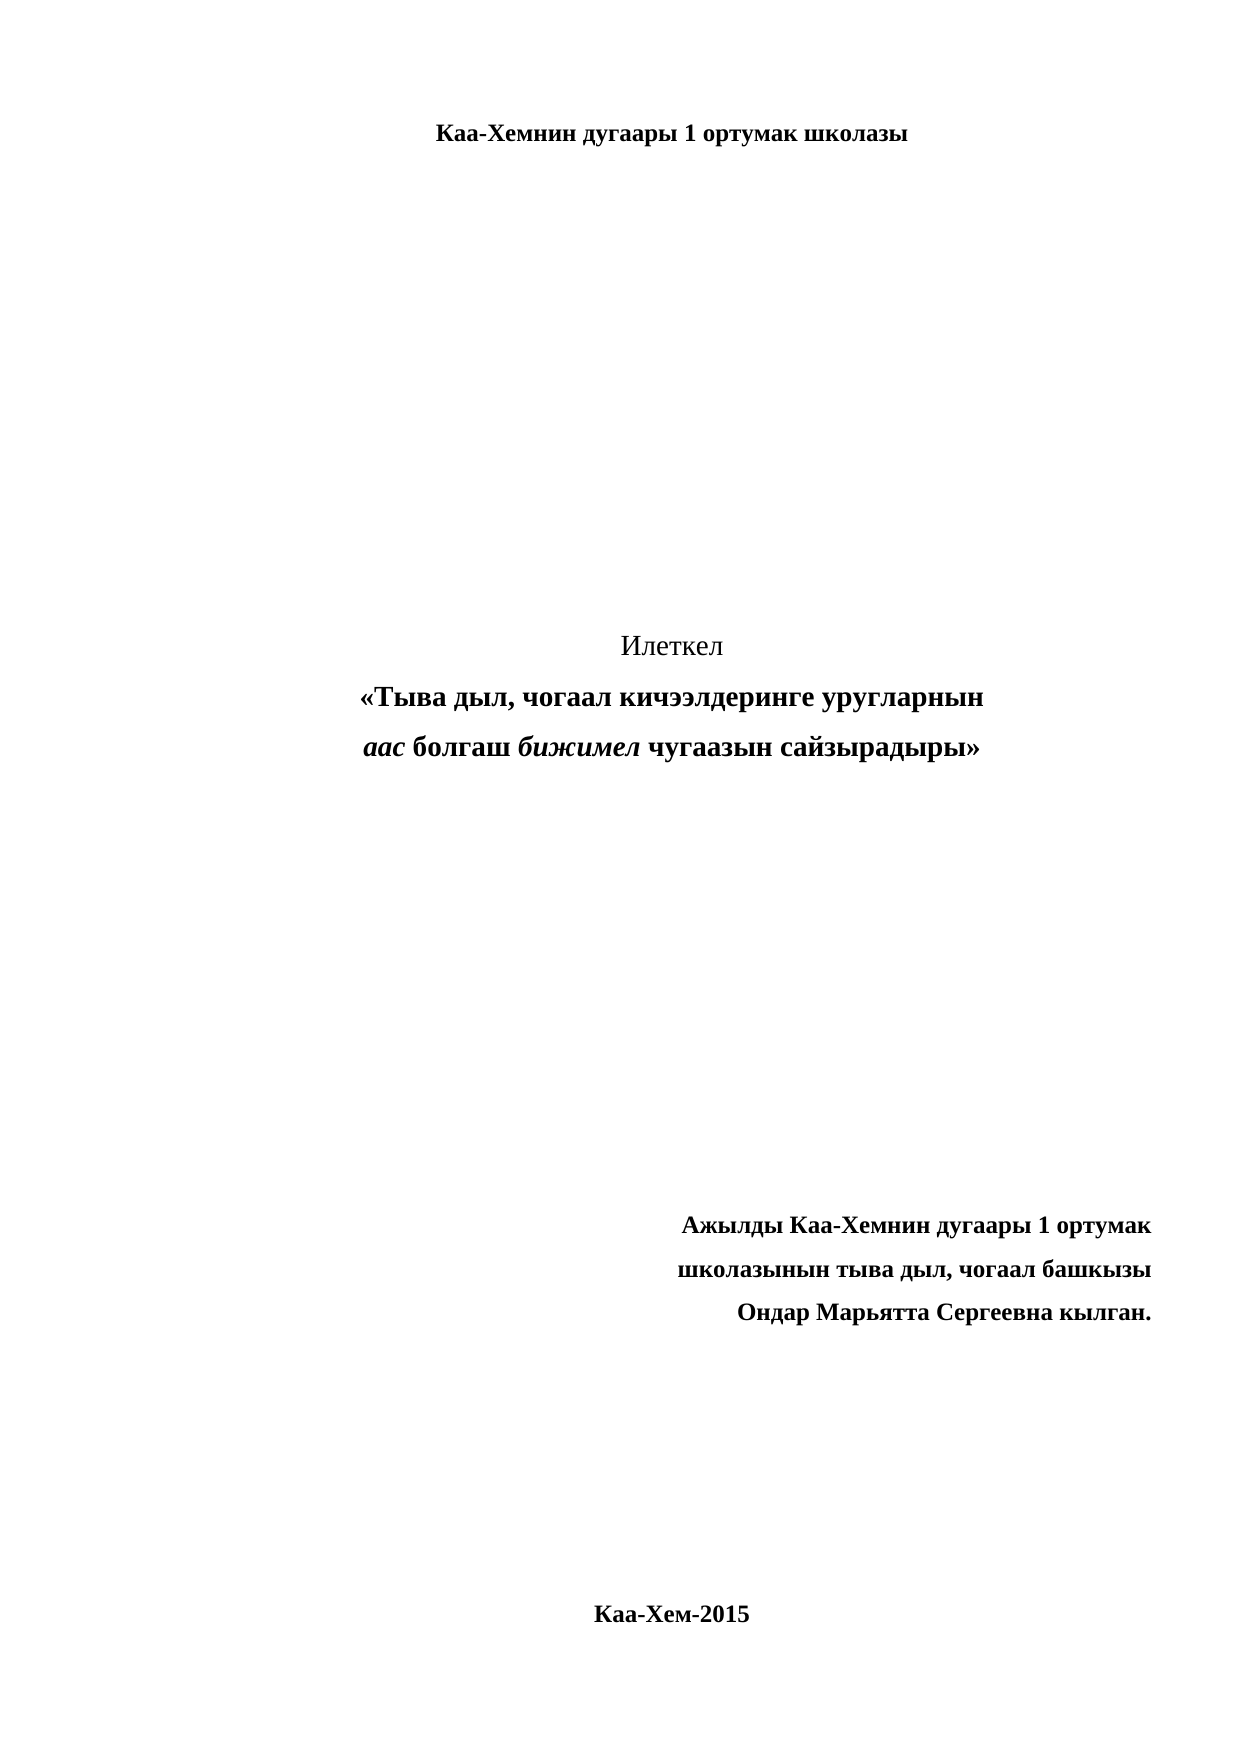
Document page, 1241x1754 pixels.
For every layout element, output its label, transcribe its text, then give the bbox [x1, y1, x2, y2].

text «Тыва дыл, чогаал кичээлдеринге уругларнын [133, 679, 1152, 712]
text Ажылды Каа-Хемнин дугаары 1 ортумак [133, 1211, 1152, 1239]
text Ондар Марьятта Сергеевна кылган. [133, 1297, 1152, 1326]
text Илеткел [133, 628, 1152, 662]
text Каа-Хемнин дугаары 1 ортумак школазы [133, 118, 1152, 147]
text аас болгаш бижимел чугаазын сайзырадыры» [133, 729, 1152, 763]
text Каа-Хем-2015 [133, 1599, 1152, 1627]
text школазынын тыва дыл, чогаал башкызы [133, 1254, 1152, 1282]
